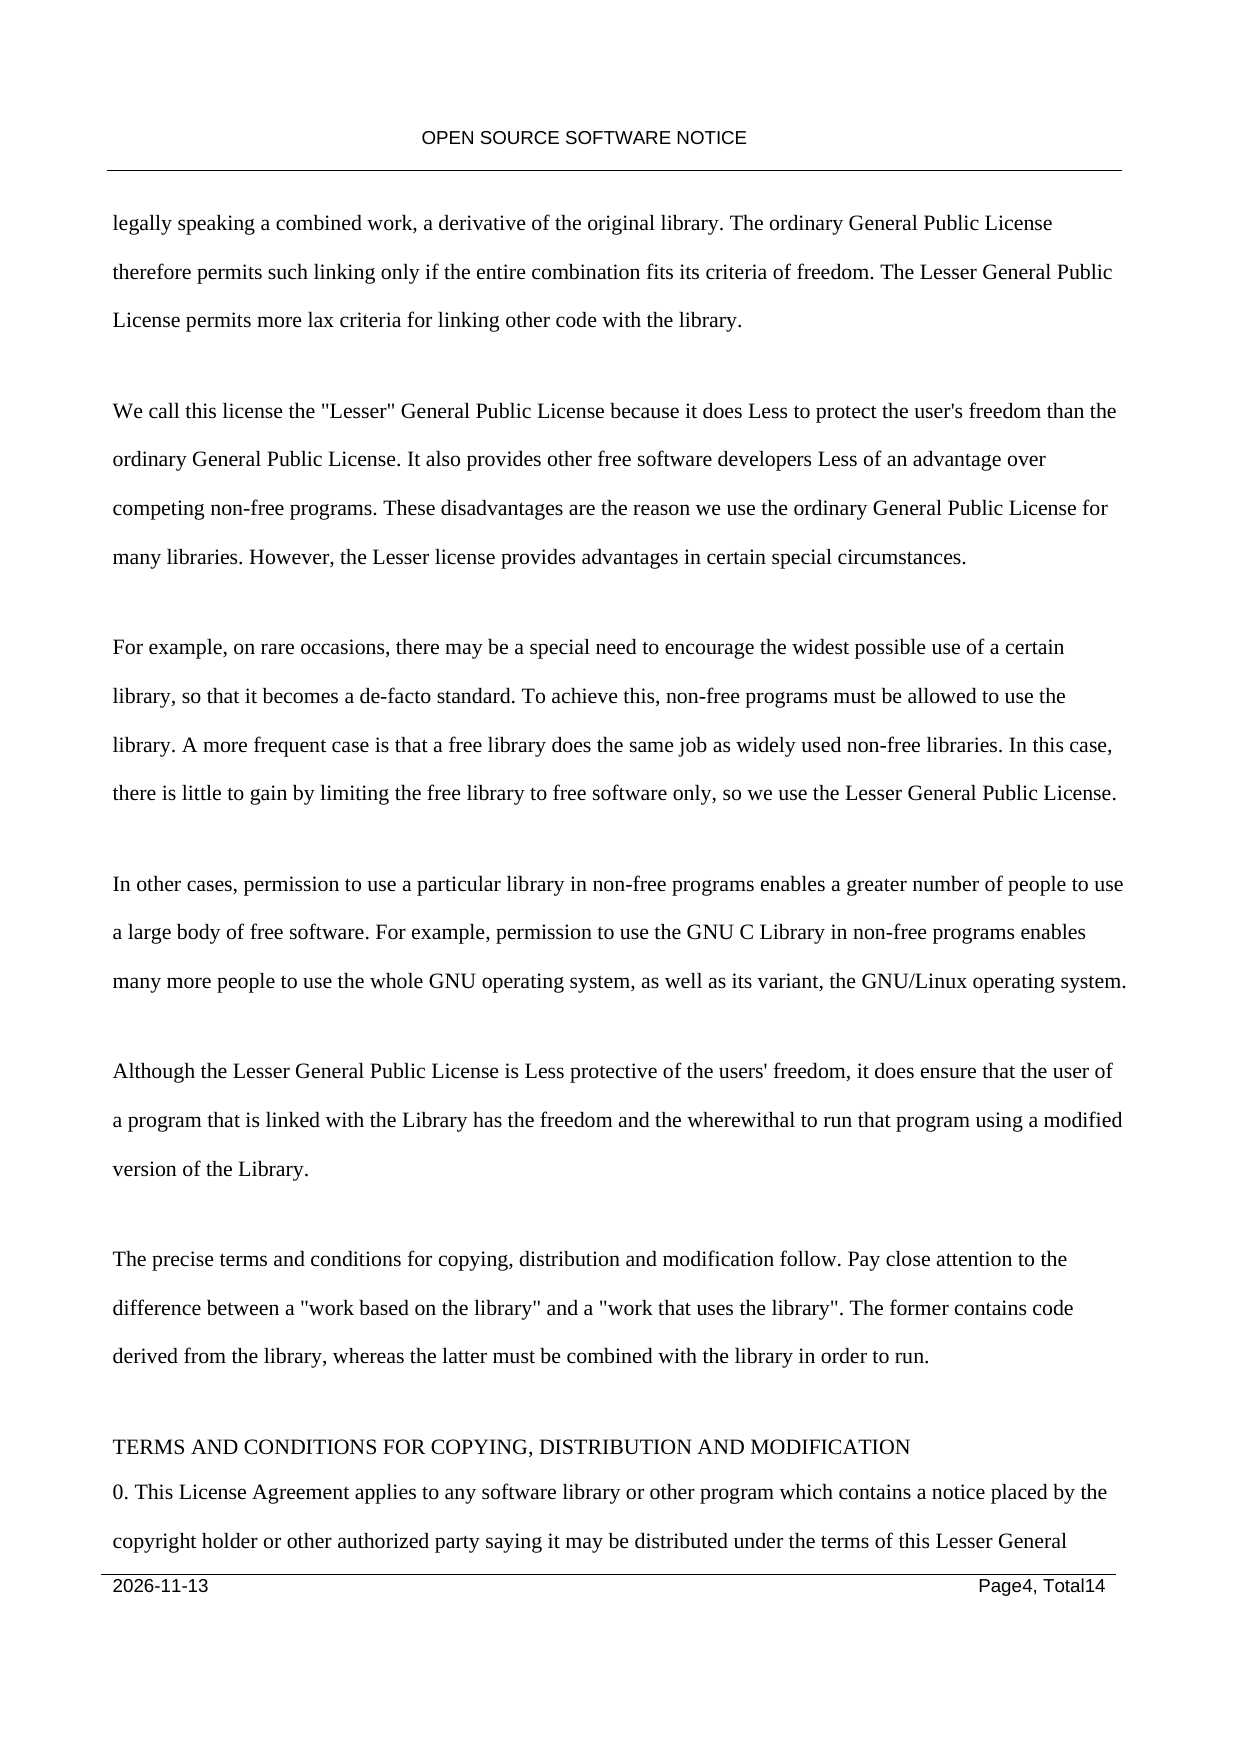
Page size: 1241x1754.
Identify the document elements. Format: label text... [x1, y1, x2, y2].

text The precise terms and conditions for copying, distribution and modification follow. Pay close attention to the difference between a "work based on the library" and a "work that uses the library". The former contains code derived from the library, whereas the latter must be combined with the library in order to run. [112, 1242, 1128, 1372]
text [112, 1475, 1128, 1556]
text TERMS AND CONDITIONS FOR COPYING, DISTRIBUTION AND MODIFICATION [112, 1430, 1128, 1463]
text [112, 206, 1128, 336]
text For example, on rare occasions, there may be a special need to encourage the widest possible use of a certain library, so that it becomes a de-facto standard. To achieve this, non-free programs must be allowed to use the library. A more frequent case is that a free library does the same job as widely used non-free libraries. In this case, there is little to gain by limiting the free library to free software only, so we use the Lesser General Public License. [112, 631, 1128, 809]
text We call this license the "Lesser" General Public License because it does Less to protect the user's freedom than the ordinary General Public License. It also provides other free software developers Less of an advantage over competing non-free programs. These disadvantages are the reason we use the ordinary General Public License for many libraries. However, the Lesser license provides advantages in certain special circumstances. [112, 394, 1128, 573]
text In other cases, permission to use a particular library in non-free programs enables a greater number of people to use a large body of free software. For example, permission to use the GNU C Library in non-free programs enables many more people to use the whole GNU operating system, as well as its variant, the GNU/Linux operating system. [112, 867, 1128, 997]
text Although the Lesser General Public License is Less protective of the users' freedom, it does ensure that the user of a program that is linked with the Library has the freedom and the wherewithal to run that program using a modified version of the Library. [112, 1055, 1128, 1185]
